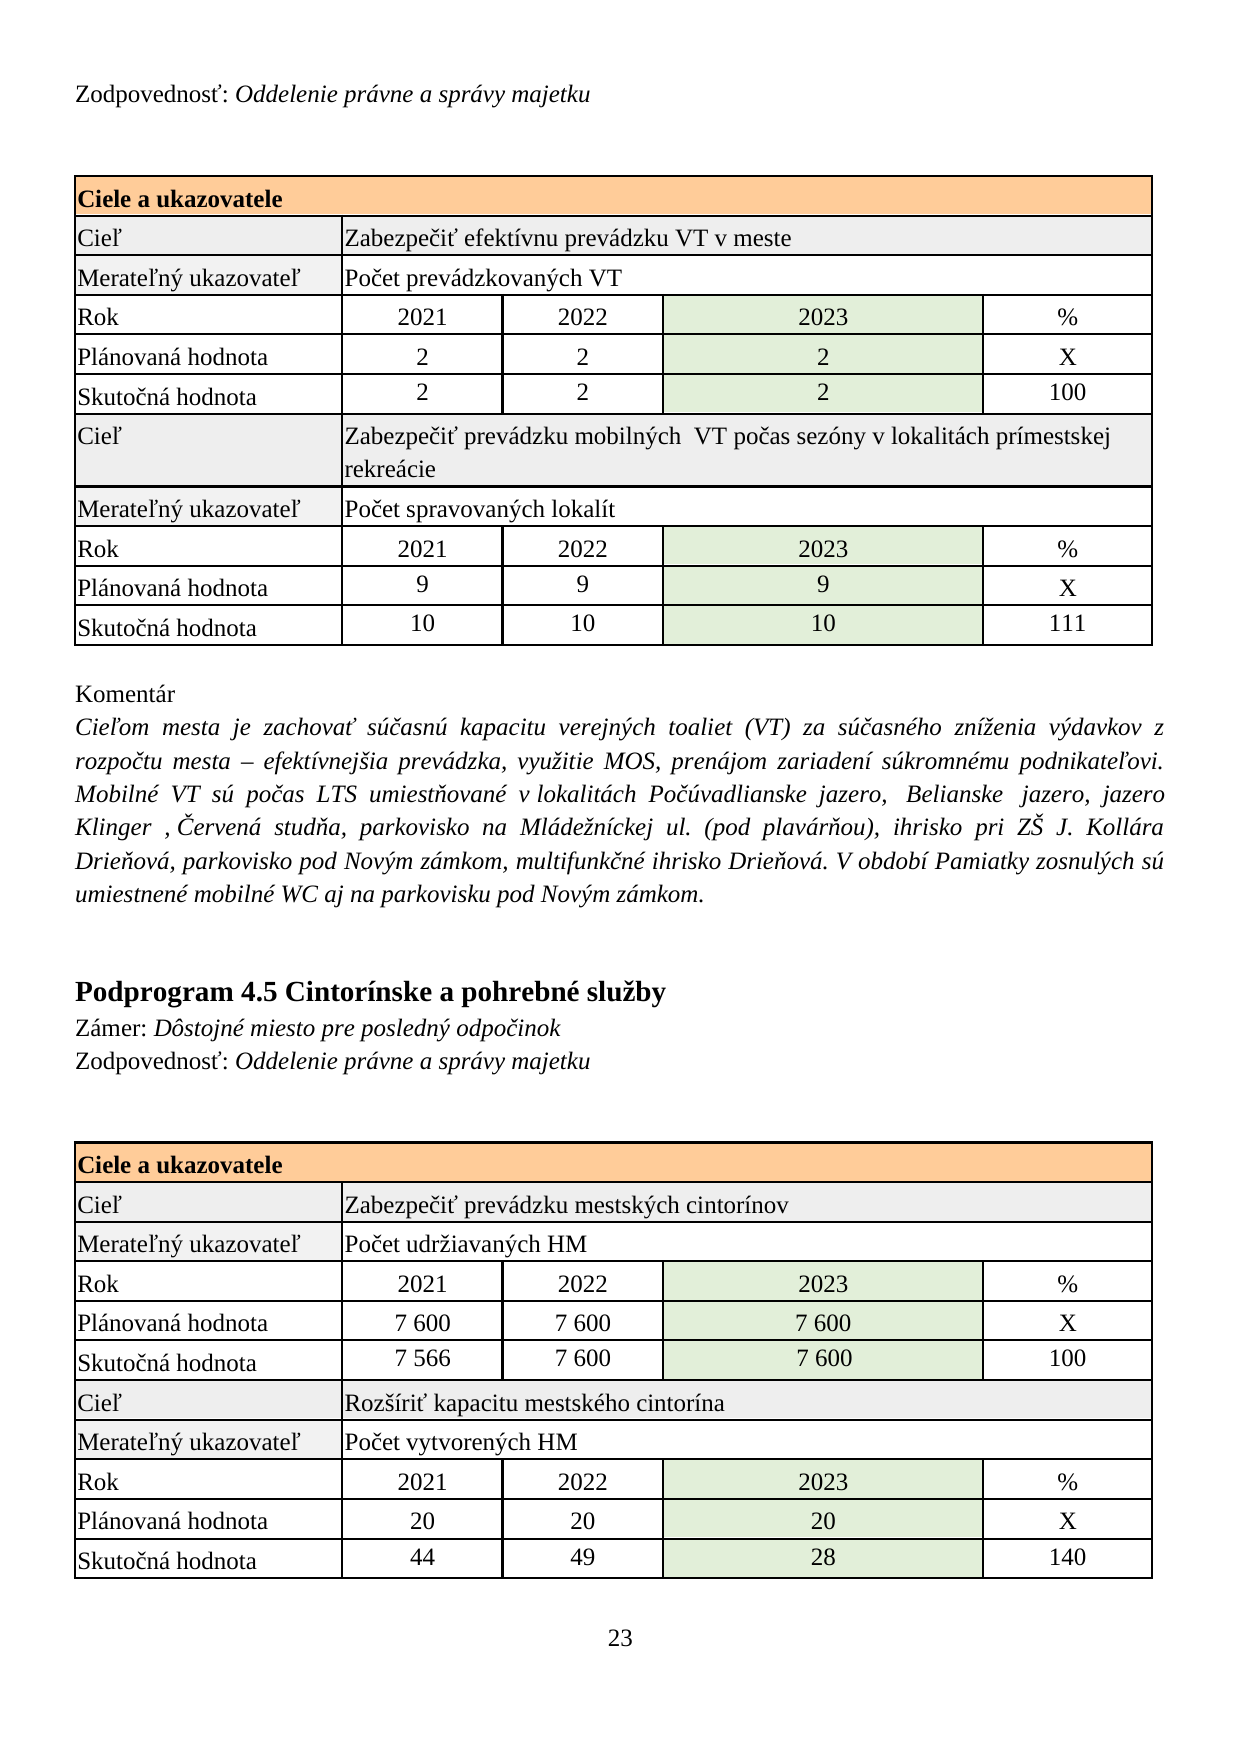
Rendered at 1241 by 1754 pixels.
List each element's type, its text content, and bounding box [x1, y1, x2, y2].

table_cell 2022 [504, 1262, 662, 1300]
table_cell 2 [664, 375, 982, 412]
table_cell 28 [664, 1540, 982, 1577]
table_cell Merateľný ukazovateľ [76, 256, 341, 294]
text Zámer: Dôstojné miesto pre posledný odpočinok [75, 1008, 1165, 1041]
table_cell % [984, 527, 1151, 564]
table_cell 2022 [504, 1460, 662, 1498]
table_cell 111 [984, 606, 1151, 644]
table_cell Zabezpečiť prevádzku mobilných VT počas sezóny v lokalitách prímestskej rekreácie [343, 415, 1151, 485]
table_cell 2023 [664, 1460, 982, 1498]
table_cell Zabezpečiť efektívnu prevádzku VT v meste [343, 217, 1151, 254]
table_cell 10 [664, 606, 982, 644]
text Zodpovednosť: Oddelenie právne a správy majetku [75, 75, 1165, 108]
table_cell 2023 [664, 296, 982, 333]
table_cell 2021 [343, 296, 501, 333]
table_cell Cieľ [76, 217, 341, 254]
text Podprogram 4.5 Cintorínske a pohrebné služby [75, 974, 1165, 1008]
table_cell Merateľný ukazovateľ [76, 488, 341, 525]
table_cell 10 [343, 606, 501, 644]
table_cell 20 [664, 1500, 982, 1537]
table_cell Plánovaná hodnota [76, 567, 341, 604]
table_cell 2021 [343, 1262, 501, 1300]
table_cell 9 [343, 567, 501, 604]
table_cell X [984, 1500, 1151, 1537]
table_cell 2022 [504, 296, 662, 333]
table_header Ciele a ukazovatele [76, 1144, 1151, 1181]
table_cell 100 [984, 1341, 1151, 1379]
table_cell 140 [984, 1540, 1151, 1577]
table_cell 20 [343, 1500, 501, 1537]
table_cell % [984, 1460, 1151, 1498]
table_cell Merateľný ukazovateľ [76, 1421, 341, 1458]
table_cell 20 [504, 1500, 662, 1537]
table_cell 2 [343, 335, 501, 373]
text Zodpovednosť: Oddelenie právne a správy majetku [75, 1041, 1165, 1075]
table_cell Plánovaná hodnota [76, 335, 341, 373]
table_cell Počet spravovaných lokalít [343, 488, 1151, 525]
table_cell 2021 [343, 1460, 501, 1498]
table_cell Počet prevádzkovaných VT [343, 256, 1151, 294]
table_cell 2023 [664, 527, 982, 564]
table_cell 2 [504, 335, 662, 373]
table_cell Skutočná hodnota [76, 375, 341, 412]
table_cell 7 600 [343, 1302, 501, 1339]
table_cell 2 [664, 335, 982, 373]
text Komentár [75, 674, 1165, 708]
table_cell 7 600 [664, 1302, 982, 1339]
table_cell 2 [504, 375, 662, 412]
table_cell Cieľ [76, 1183, 341, 1221]
table_cell 7 600 [664, 1341, 982, 1379]
table_cell 100 [984, 375, 1151, 412]
table_cell 7 566 [343, 1341, 501, 1379]
table_cell Skutočná hodnota [76, 606, 341, 644]
table_cell 49 [504, 1540, 662, 1577]
table_cell Počet udržiavaných HM [343, 1223, 1151, 1260]
table_cell Plánovaná hodnota [76, 1302, 341, 1339]
table_cell Rok [76, 1460, 341, 1498]
text Cieľom mesta je zachovať súčasnú kapacitu verejných toaliet (VT) za súčasného zníženia výdavkov z rozpočtu mesta – efektívnejšia prevádzka, využitie MOS, prenájom zariadení súkromnému podnikateľovi. Mobilné VT sú počas LTS umiestňované v lokalitách Počúvadlianske jazero, Belianske jazero, jazero Klinger , Červená studňa, parkovisko na Mládežníckej ul. (pod plavárňou), ihrisko pri ZŠ J. Kollára Drieňová, parkovisko pod Novým zámkom, multifunkčné ihrisko Drieňová. V období Pamiatky zosnulých sú umiestnené mobilné WC aj na parkovisku pod Novým zámkom. [75, 708, 1165, 908]
table_cell 2023 [664, 1262, 982, 1300]
table_cell 7 600 [504, 1302, 662, 1339]
table_cell 9 [664, 567, 982, 604]
table_cell 2021 [343, 527, 501, 564]
table_cell X [984, 335, 1151, 373]
table_cell Skutočná hodnota [76, 1341, 341, 1379]
table_cell % [984, 296, 1151, 333]
table_cell Skutočná hodnota [76, 1540, 341, 1577]
table_cell Merateľný ukazovateľ [76, 1223, 341, 1260]
table_cell Cieľ [76, 415, 341, 485]
table_cell Zabezpečiť prevádzku mestských cintorínov [343, 1183, 1151, 1221]
table_cell Rok [76, 296, 341, 333]
table_cell 9 [504, 567, 662, 604]
table_cell Rozšíriť kapacitu mestského cintorína [343, 1381, 1151, 1418]
table_cell % [984, 1262, 1151, 1300]
table_cell Rok [76, 527, 341, 564]
table_cell X [984, 1302, 1151, 1339]
table_cell 2022 [504, 527, 662, 564]
table_cell 44 [343, 1540, 501, 1577]
table_cell 2 [343, 375, 501, 412]
table_cell Cieľ [76, 1381, 341, 1418]
table_cell Plánovaná hodnota [76, 1500, 341, 1537]
table_cell 7 600 [504, 1341, 662, 1379]
table_cell X [984, 567, 1151, 604]
table_cell Rok [76, 1262, 341, 1300]
table_cell 10 [504, 606, 662, 644]
table_cell Počet vytvorených HM [343, 1421, 1151, 1458]
table_header Ciele a ukazovatele [76, 177, 1151, 214]
